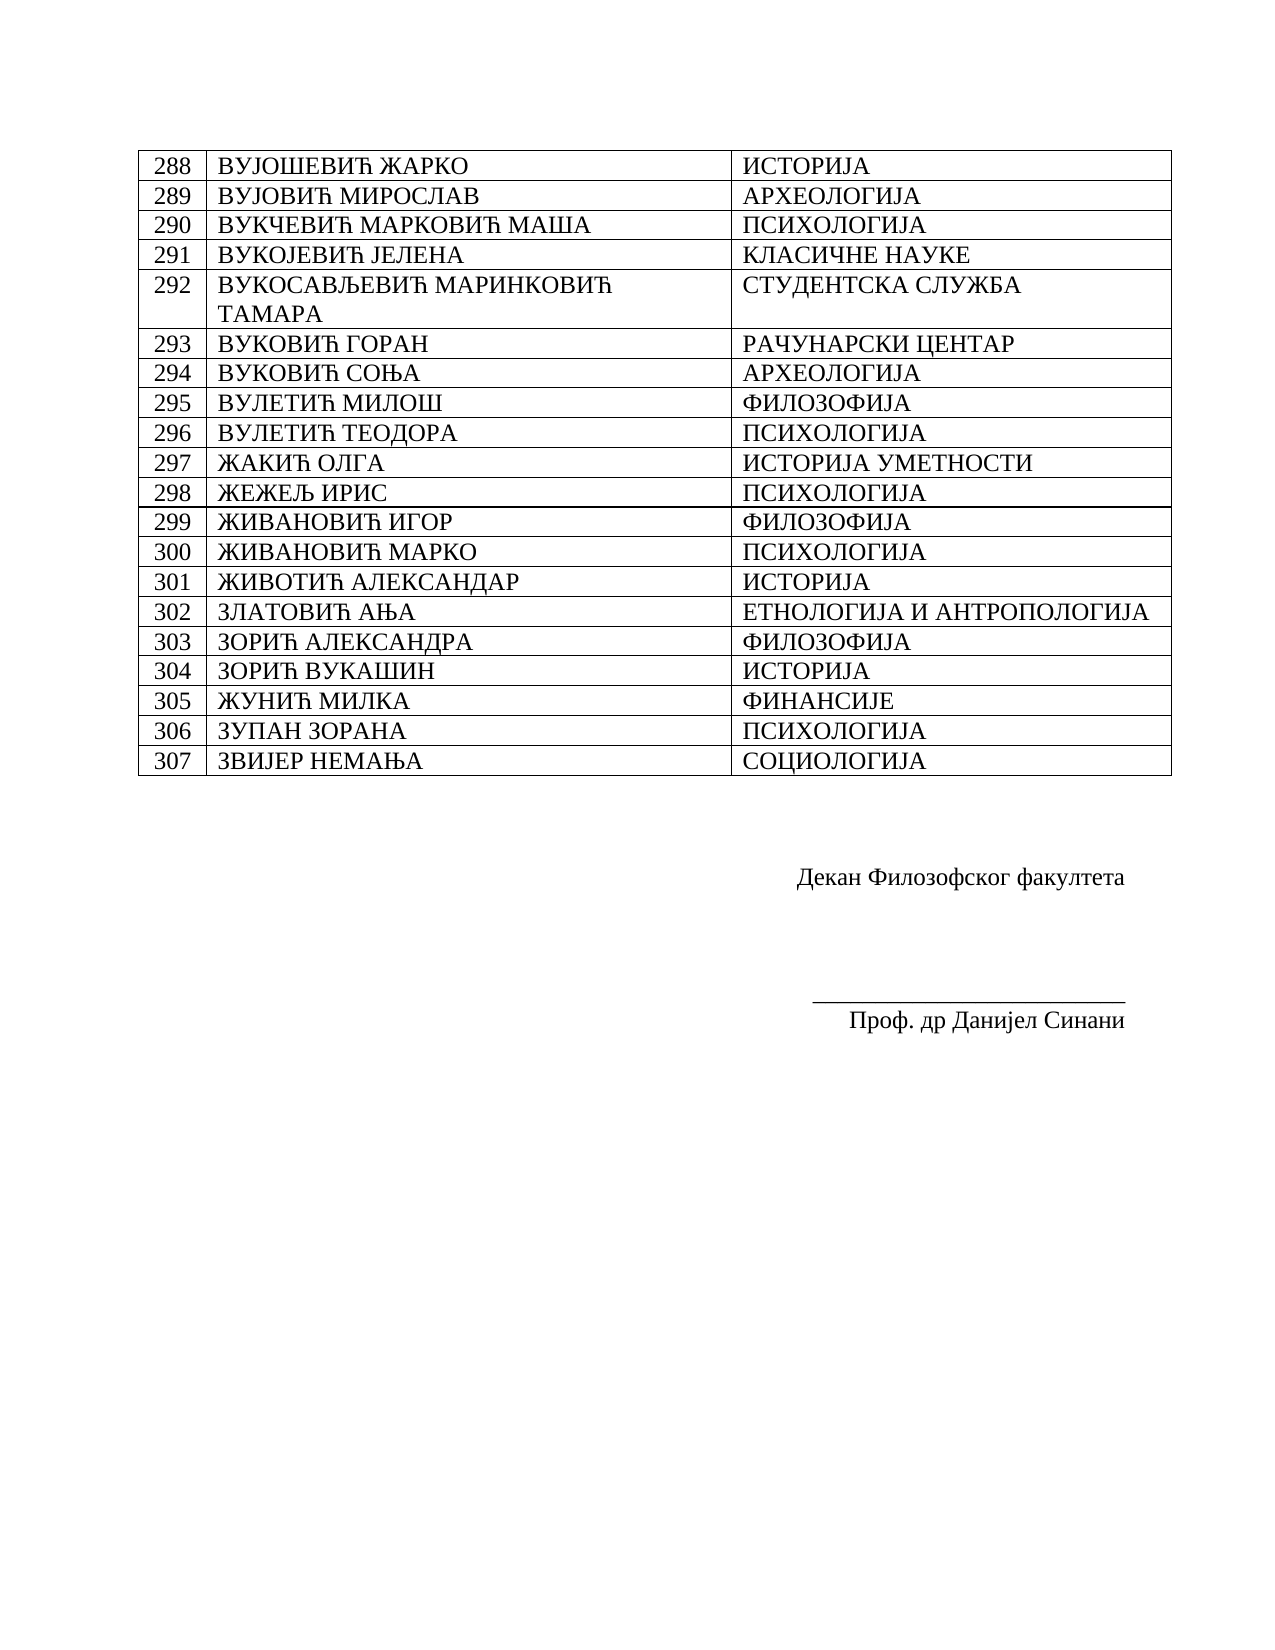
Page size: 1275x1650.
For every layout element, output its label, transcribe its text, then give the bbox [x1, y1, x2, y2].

table_cell ВУЈОШЕВИЋ ЖАРКО [207, 151, 731, 180]
table_cell ВУЛЕТИЋ МИЛОШ [207, 388, 731, 417]
table_cell ВУКОВИЋ ГОРАН [207, 329, 731, 357]
table_cell ВУЛЕТИЋ ТЕОДОРА [207, 418, 731, 447]
table_cell 293 [139, 329, 206, 357]
table_cell ФИЛОЗОФИЈА [732, 508, 1171, 536]
table_cell 298 [139, 478, 206, 506]
table_cell ЗОРИЋ ВУКАШИН [207, 656, 731, 685]
table_cell ИСТОРИЈА УМЕТНОСТИ [732, 448, 1171, 477]
table_cell ПСИХОЛОГИЈА [732, 211, 1171, 239]
table_cell 288 [139, 151, 206, 180]
table_cell 294 [139, 359, 206, 387]
table_cell ИСТОРИЈА [732, 656, 1171, 685]
table_cell 299 [139, 508, 206, 536]
table_cell 304 [139, 656, 206, 685]
table_cell АРХЕОЛОГИЈА [732, 181, 1171, 209]
table_cell 296 [139, 418, 206, 447]
table_cell ВУКОЈЕВИЋ ЈЕЛЕНА [207, 240, 731, 269]
table_cell ЗЛАТОВИЋ АЊА [207, 597, 731, 626]
table_cell ЕТНОЛОГИЈА И АНТРОПОЛОГИЈА [732, 597, 1171, 626]
table_cell ВУКЧЕВИЋ МАРКОВИЋ МАША [207, 211, 731, 239]
text Проф. др Данијел Синани [150, 1006, 1125, 1034]
table_cell ЖАКИЋ ОЛГА [207, 448, 731, 477]
table_cell РАЧУНАРСКИ ЦЕНТАР [732, 329, 1171, 357]
table_cell ФИЛОЗОФИЈА [732, 388, 1171, 417]
table_cell 307 [139, 746, 206, 774]
table_cell ВУКОВИЋ СОЊА [207, 359, 731, 387]
table_cell 306 [139, 716, 206, 745]
table_cell ЗОРИЋ АЛЕКСАНДРА [207, 627, 731, 655]
table_cell ЖИВАНОВИЋ ИГОР [207, 508, 731, 536]
table_cell ЗУПАН ЗОРАНА [207, 716, 731, 745]
table_cell 303 [139, 627, 206, 655]
table_cell СТУДЕНТСКА СЛУЖБА [732, 270, 1171, 328]
table_cell 302 [139, 597, 206, 626]
table_cell ЖЕЖЕЉ ИРИС [207, 478, 731, 506]
table_cell ИСТОРИЈА [732, 151, 1171, 180]
table_cell ПСИХОЛОГИЈА [732, 478, 1171, 506]
table_cell АРХЕОЛОГИЈА [732, 359, 1171, 387]
table_cell 297 [139, 448, 206, 477]
table_cell ВУЈОВИЋ МИРОСЛАВ [207, 181, 731, 209]
table_cell 292 [139, 270, 206, 328]
table_cell ЖИВАНОВИЋ МАРКО [207, 537, 731, 566]
table_cell ФИНАНСИЈЕ [732, 686, 1171, 715]
table_cell ЖУНИЋ МИЛКА [207, 686, 731, 715]
table_cell 289 [139, 181, 206, 209]
table_cell 301 [139, 567, 206, 596]
table_cell ФИЛОЗОФИЈА [732, 627, 1171, 655]
text Декан Филозофског факултета [150, 862, 1125, 891]
table_cell СОЦИОЛОГИЈА [732, 746, 1171, 774]
table_cell КЛАСИЧНЕ НАУКЕ [732, 240, 1171, 269]
table_cell 290 [139, 211, 206, 239]
table_cell ЖИВОТИЋ АЛЕКСАНДАР [207, 567, 731, 596]
table_cell ПСИХОЛОГИЈА [732, 537, 1171, 566]
text _________________________ [150, 977, 1125, 1006]
table_cell ИСТОРИЈА [732, 567, 1171, 596]
table_cell 300 [139, 537, 206, 566]
table_cell ПСИХОЛОГИЈА [732, 418, 1171, 447]
table_cell ЗВИЈЕР НЕМАЊА [207, 746, 731, 774]
table_cell 291 [139, 240, 206, 269]
table_cell ПСИХОЛОГИЈА [732, 716, 1171, 745]
table_cell ВУКОСАВЉЕВИЋ МАРИНКОВИЋ ТАМАРА [207, 270, 731, 328]
table_cell 295 [139, 388, 206, 417]
table_cell 305 [139, 686, 206, 715]
